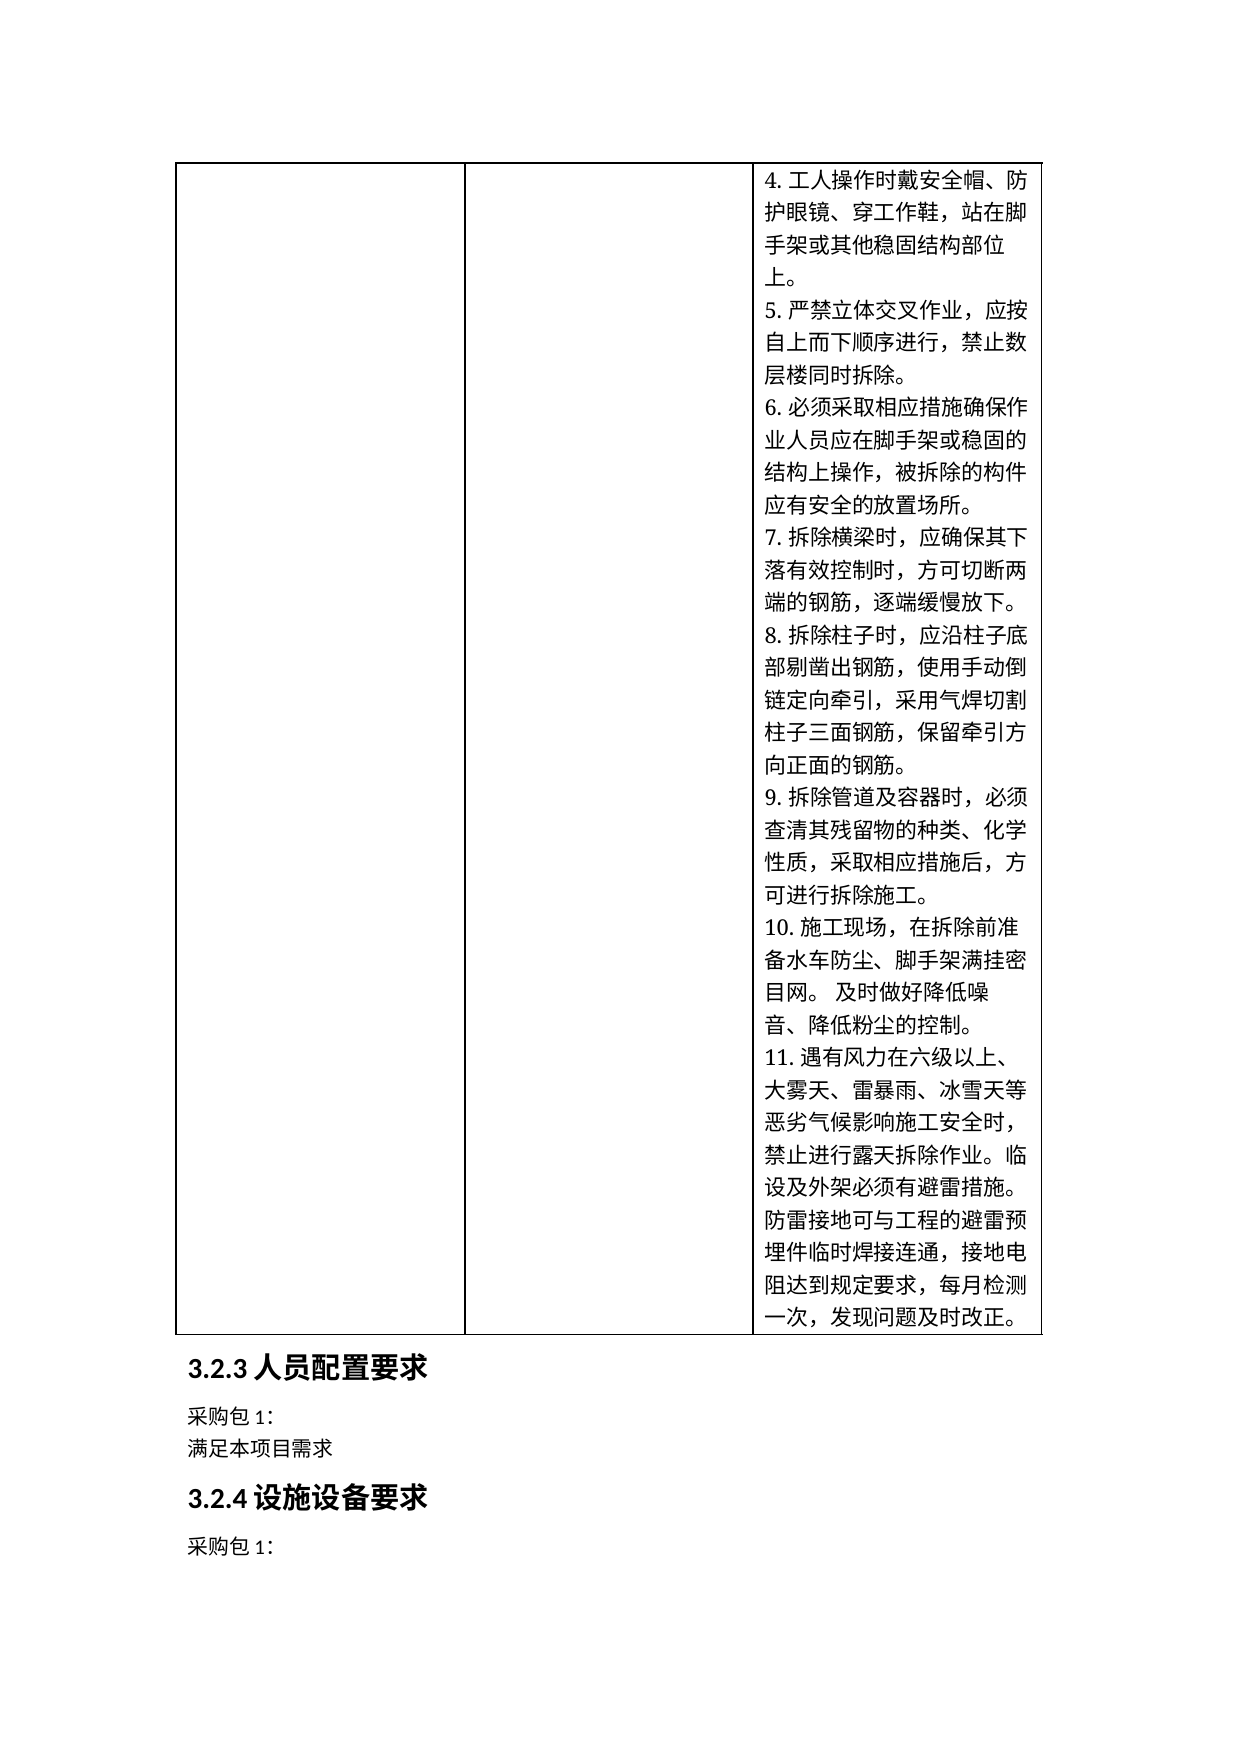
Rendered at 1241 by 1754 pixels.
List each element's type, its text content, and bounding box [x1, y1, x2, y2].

text 采购包1： [187, 1400, 1053, 1433]
text 满足本项目需求 [187, 1433, 1053, 1465]
text 采购包1： [187, 1530, 1053, 1563]
table_cell [177, 164, 464, 1333]
table_cell 3 [466, 164, 752, 1333]
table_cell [754, 164, 1041, 1333]
text 3.2.4设施设备要求 [187, 1465, 1053, 1530]
text 3.2.3人员配置要求 [187, 1335, 1053, 1400]
